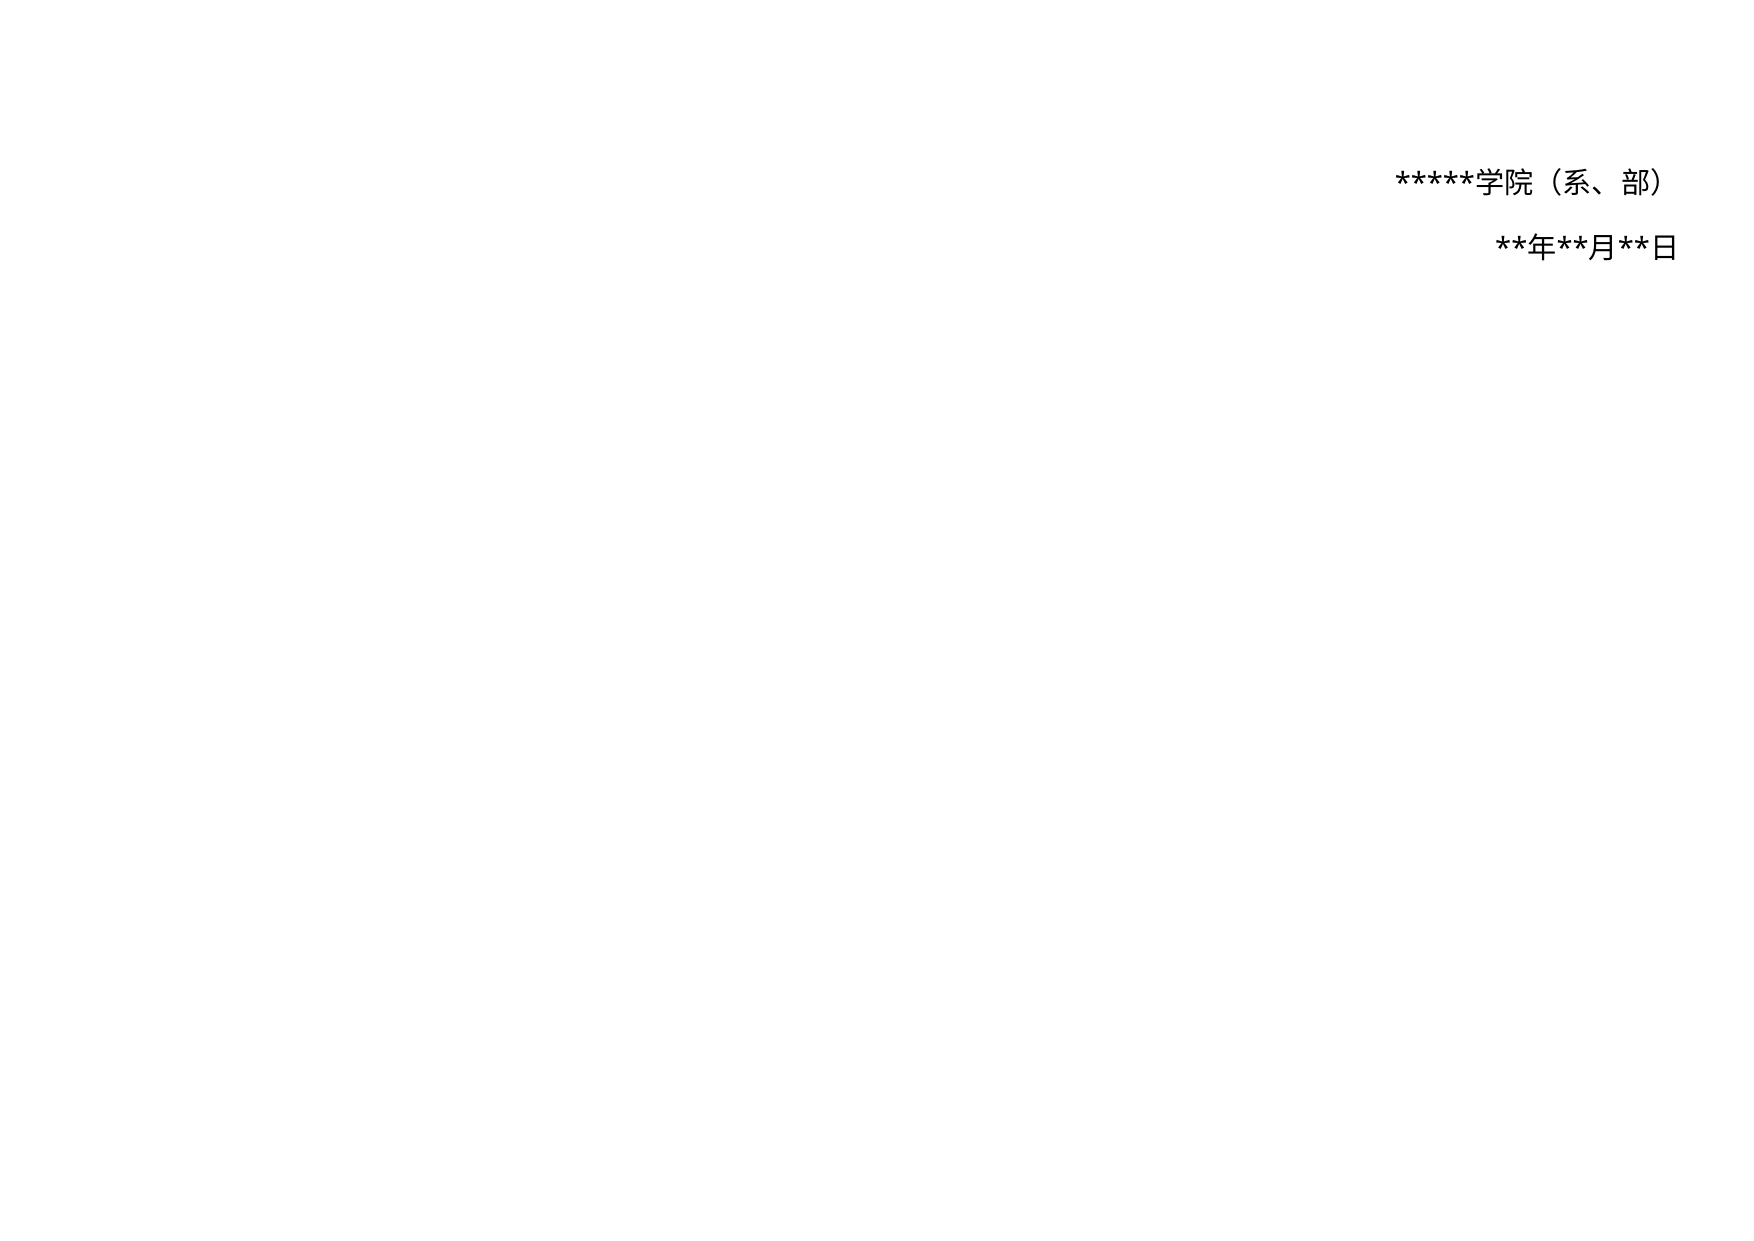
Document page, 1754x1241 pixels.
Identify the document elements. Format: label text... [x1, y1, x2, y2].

text **年**月**日 [75, 214, 1679, 279]
text *****学院（系、部） [75, 149, 1679, 214]
